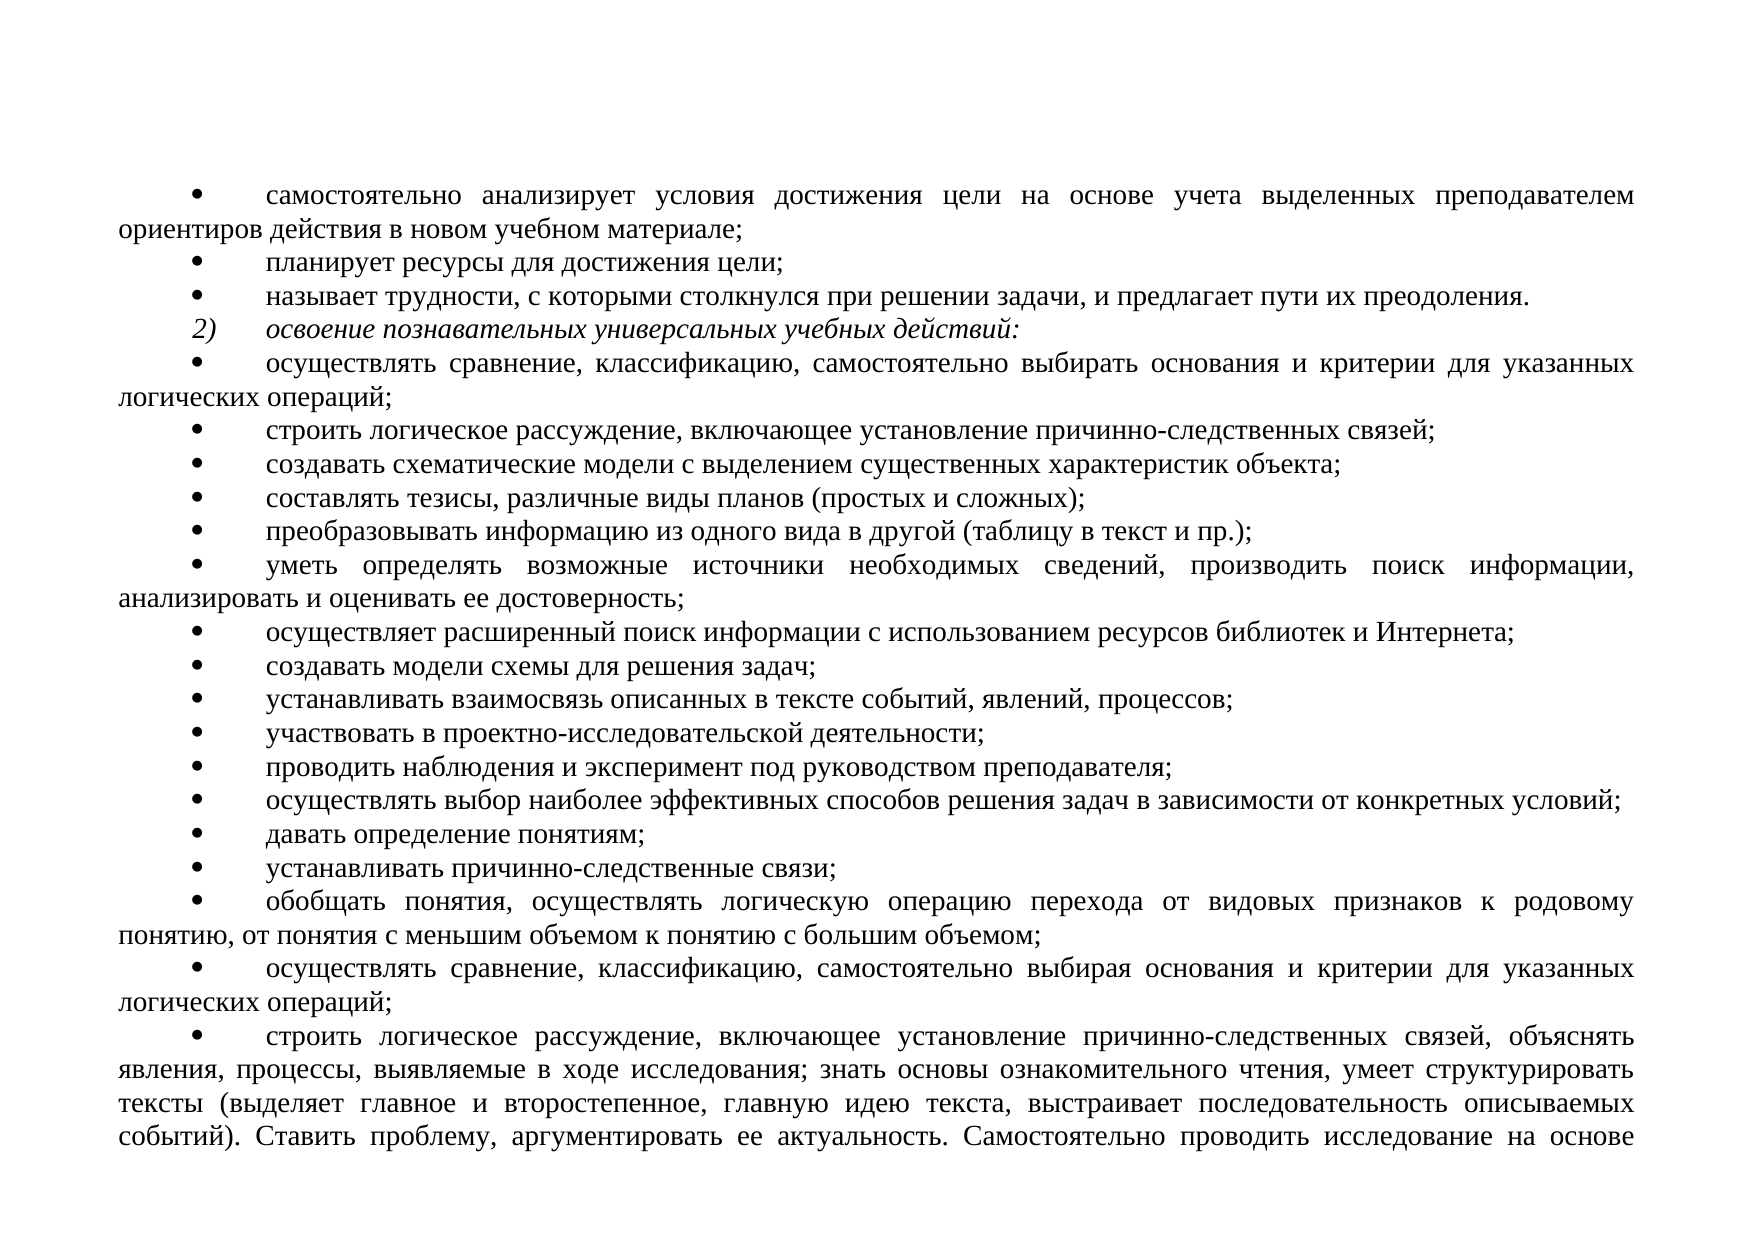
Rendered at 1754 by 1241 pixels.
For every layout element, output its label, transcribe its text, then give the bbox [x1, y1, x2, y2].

text преобразовывать информацию из одного вида в другой (таблицу в текст и пр.); [118, 513, 1636, 547]
text обобщать понятия, осуществлять логическую операцию перехода от видовых признаков к родовому понятию, от понятия с меньшим объемом к понятию с большим объемом; [118, 883, 1636, 951]
text давать определение понятиям; [118, 816, 1636, 850]
text осуществляет расширенный поиск информации с использованием ресурсов библиотек и Интернета; [118, 614, 1636, 648]
text составлять тезисы, различные виды планов (простых и сложных); [118, 480, 1636, 513]
list освоение познавательных универсальных учебных действий: [118, 312, 1636, 345]
text осуществлять сравнение, классификацию, самостоятельно выбирать основания и критерии для указанных логических операций; [118, 345, 1636, 412]
text устанавливать причинно-следственные связи; [118, 850, 1636, 883]
text строить логическое рассуждение, включающее установление причинно-следственных связей; [118, 412, 1636, 446]
text создавать модели схемы для решения задач; [118, 648, 1636, 681]
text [118, 1018, 1636, 1152]
text самостоятельно анализирует условия достижения цели на основе учета выделенных преподавателем ориентиров действия в новом учебном материале; [118, 177, 1636, 244]
text участвовать в проектно-исследовательской деятельности; [118, 715, 1636, 749]
text проводить наблюдения и эксперимент под руководством преподавателя; [118, 749, 1636, 782]
text осуществлять выбор наиболее эффективных способов решения задач в зависимости от конкретных условий; [118, 782, 1636, 816]
text создавать схематические модели с выделением существенных характеристик объекта; [118, 446, 1636, 480]
text устанавливать взаимосвязь описанных в тексте событий, явлений, процессов; [118, 681, 1636, 715]
text планирует ресурсы для достижения цели; [118, 244, 1636, 278]
text уметь определять возможные источники необходимых сведений, производить поиск информации, анализировать и оценивать ее достоверность; [118, 547, 1636, 614]
text осуществлять сравнение, классификацию, самостоятельно выбирая основания и критерии для указанных логических операций; [118, 951, 1636, 1018]
text называет трудности, с которыми столкнулся при решении задачи, и предлагает пути их преодоления. [118, 278, 1636, 312]
